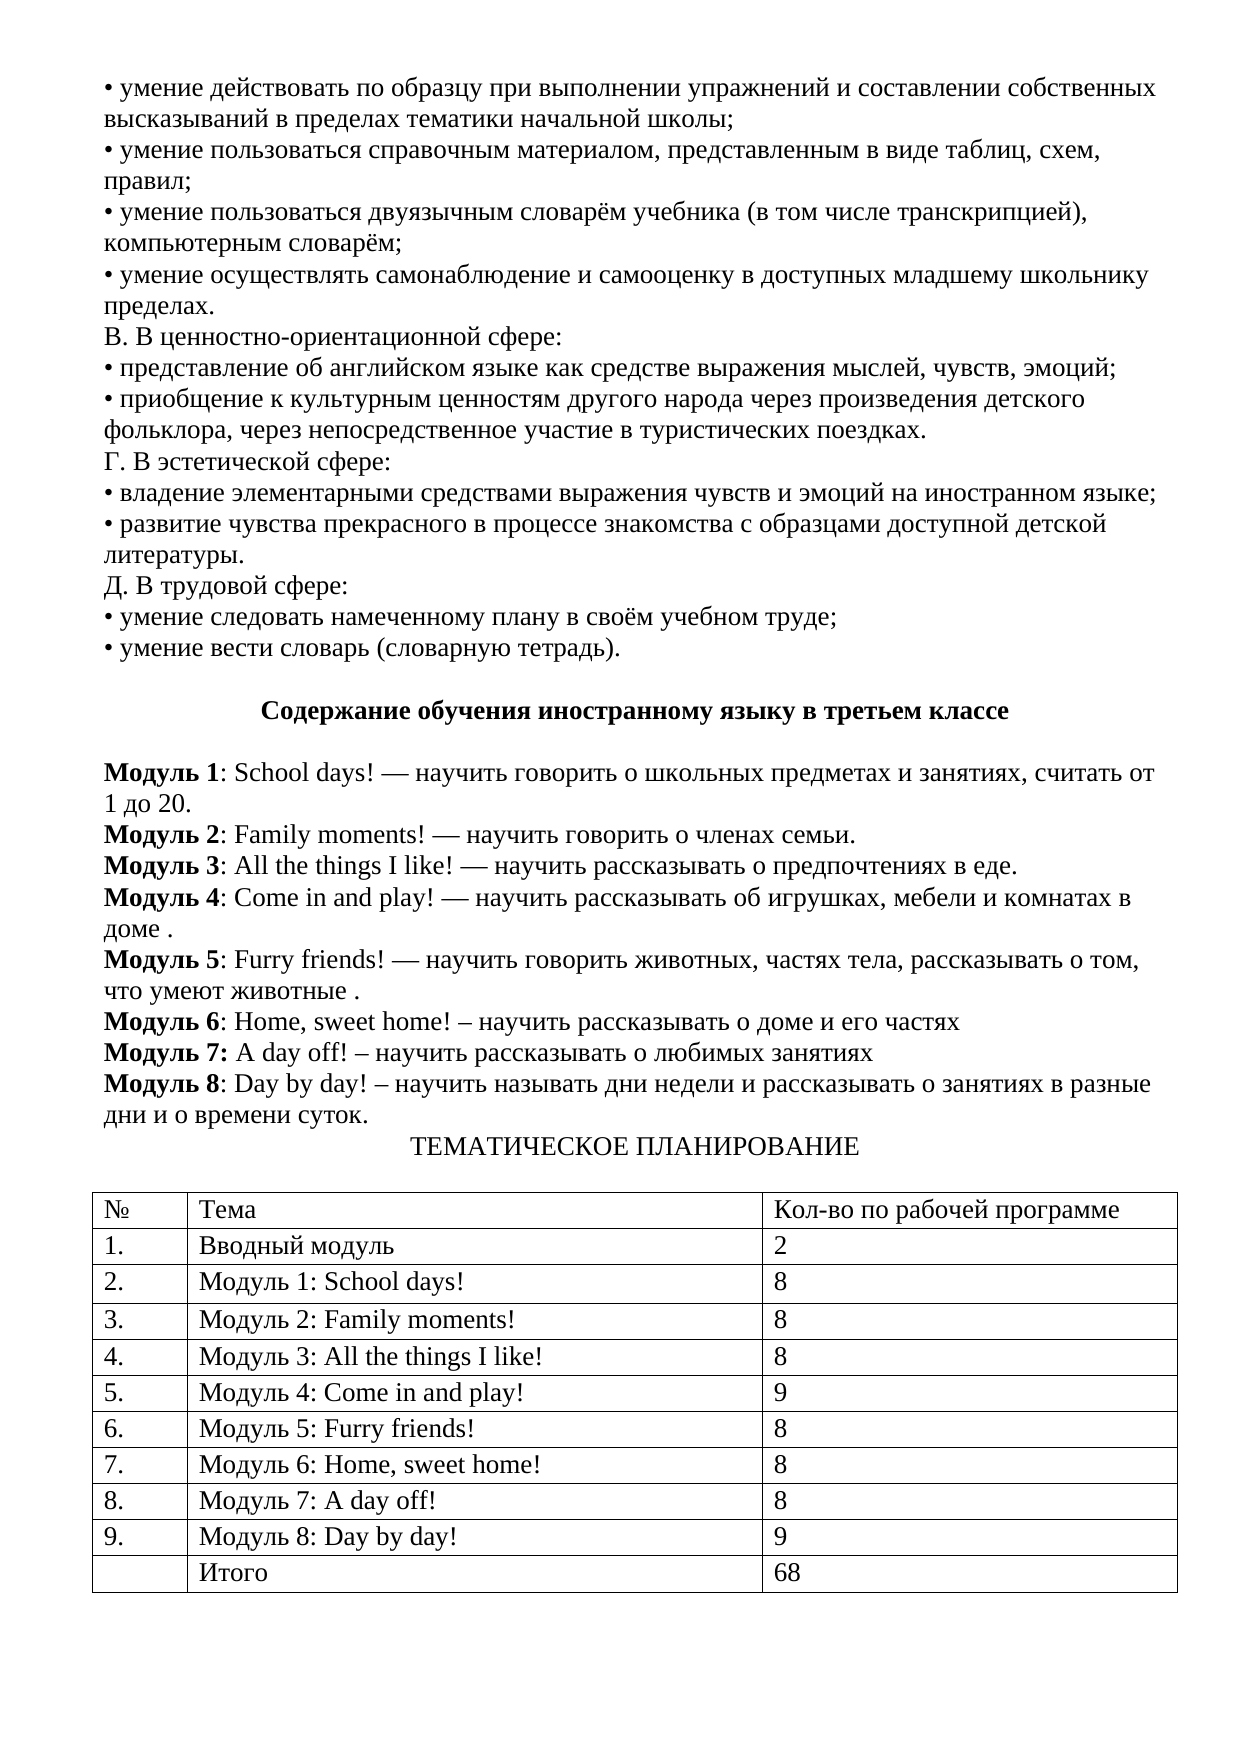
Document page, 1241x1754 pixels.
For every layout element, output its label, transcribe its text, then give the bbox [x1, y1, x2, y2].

text Модуль 2: Family moments! — научить говорить о членах семьи. [103, 818, 1167, 849]
table_cell 8 [763, 1265, 1177, 1302]
text • владение элементарными средствами выражения чувств и эмоций на иностранном языке; [103, 476, 1167, 507]
table_cell Модуль 8: Day by day! [188, 1520, 762, 1555]
table_cell 68 [763, 1556, 1177, 1592]
text • умение вести словарь (словарную тетрадь). [103, 631, 1167, 663]
table_cell 8 [763, 1484, 1177, 1519]
table_cell Модуль 1: School days! [188, 1265, 762, 1302]
text • приобщение к культурным ценностям другого народа через произведения детского фольклора, через непосредственное участие в туристических поездках. [103, 382, 1167, 444]
table_cell [93, 1556, 187, 1592]
text Модуль 7: A day off! – научить рассказывать о любимых занятиях [103, 1036, 1167, 1067]
table_cell Модуль 4: Come in and play! [188, 1376, 762, 1411]
table_cell 8 [763, 1448, 1177, 1483]
table_cell Вводный модуль [188, 1229, 762, 1264]
table_cell Итого [188, 1556, 762, 1592]
table_cell 2 [763, 1229, 1177, 1264]
text • умение действовать по образцу при выполнении упражнений и составлении собственных высказываний в пределах тематики начальной школы; [103, 71, 1167, 133]
text Модуль 1: School days! — научить говорить о школьных предметах и занятиях, считать от 1 до 20. [103, 756, 1167, 818]
table_cell 6. [93, 1412, 187, 1447]
text Модуль 5: Furry friends! — научить говорить животных, частях тела, рассказывать о том, что умеют животные . [103, 943, 1167, 1005]
text • представление об английском языке как средстве выражения мыслей, чувств, эмоций; [103, 351, 1167, 382]
table_cell Модуль 3: All the things I like! [188, 1340, 762, 1374]
table_cell Модуль 2: Family moments! [188, 1304, 762, 1338]
text Модуль 8: Day by day! – научить называть дни недели и рассказывать о занятиях в разные дни и о времени суток. [103, 1067, 1167, 1130]
table_cell 9 [763, 1520, 1177, 1555]
text Г. В эстетической сфере: [103, 444, 1167, 476]
text • развитие чувства прекрасного в процессе знакомства с образцами доступной детской литературы. [103, 507, 1167, 569]
text Д. В трудовой сфере: [103, 569, 1167, 600]
table_cell Модуль 5: Furry friends! [188, 1412, 762, 1447]
table_header Кол-во по рабочей программе [763, 1193, 1177, 1228]
table_cell 9. [93, 1520, 187, 1555]
table_cell 7. [93, 1448, 187, 1483]
table_cell 8 [763, 1340, 1177, 1374]
text Содержание обучения иностранному языку в третьем классе [103, 694, 1167, 725]
table_cell Модуль 7: A day off! [188, 1484, 762, 1519]
text • умение пользоваться двуязычным словарём учебника (в том числе транскрипцией), компьютерным словарём; [103, 195, 1167, 258]
table_cell Модуль 6: Home, sweet home! [188, 1448, 762, 1483]
text ТЕМАТИЧЕСКОЕ ПЛАНИРОВАНИЕ [103, 1130, 1167, 1161]
table_cell 8 [763, 1304, 1177, 1338]
text • умение следовать намеченному плану в своём учебном труде; [103, 600, 1167, 631]
text • умение пользоваться справочным материалом, представленным в виде таблиц, схем, правил; [103, 133, 1167, 195]
table_cell 5. [93, 1376, 187, 1411]
table_cell 8. [93, 1484, 187, 1519]
text В. В ценностно-ориентационной сфере: [103, 320, 1167, 351]
table_cell 2. [93, 1265, 187, 1302]
text • умение осуществлять самонаблюдение и самооценку в доступных младшему школьнику пределах. [103, 258, 1167, 320]
text Модуль 3: All the things I like! — научить рассказывать о предпочтениях в еде. [103, 849, 1167, 881]
table_header № [93, 1193, 187, 1228]
table_cell 1. [93, 1229, 187, 1264]
text Модуль 6: Home, sweet home! – научить рассказывать о доме и его частях [103, 1005, 1167, 1036]
table_cell 9 [763, 1376, 1177, 1411]
table_header Тема [188, 1193, 762, 1228]
text Модуль 4: Come in and play! — научить рассказывать об игрушках, мебели и комнатах в доме . [103, 881, 1167, 943]
table_cell 3. [93, 1304, 187, 1338]
table_cell 4. [93, 1340, 187, 1374]
table_cell 8 [763, 1412, 1177, 1447]
